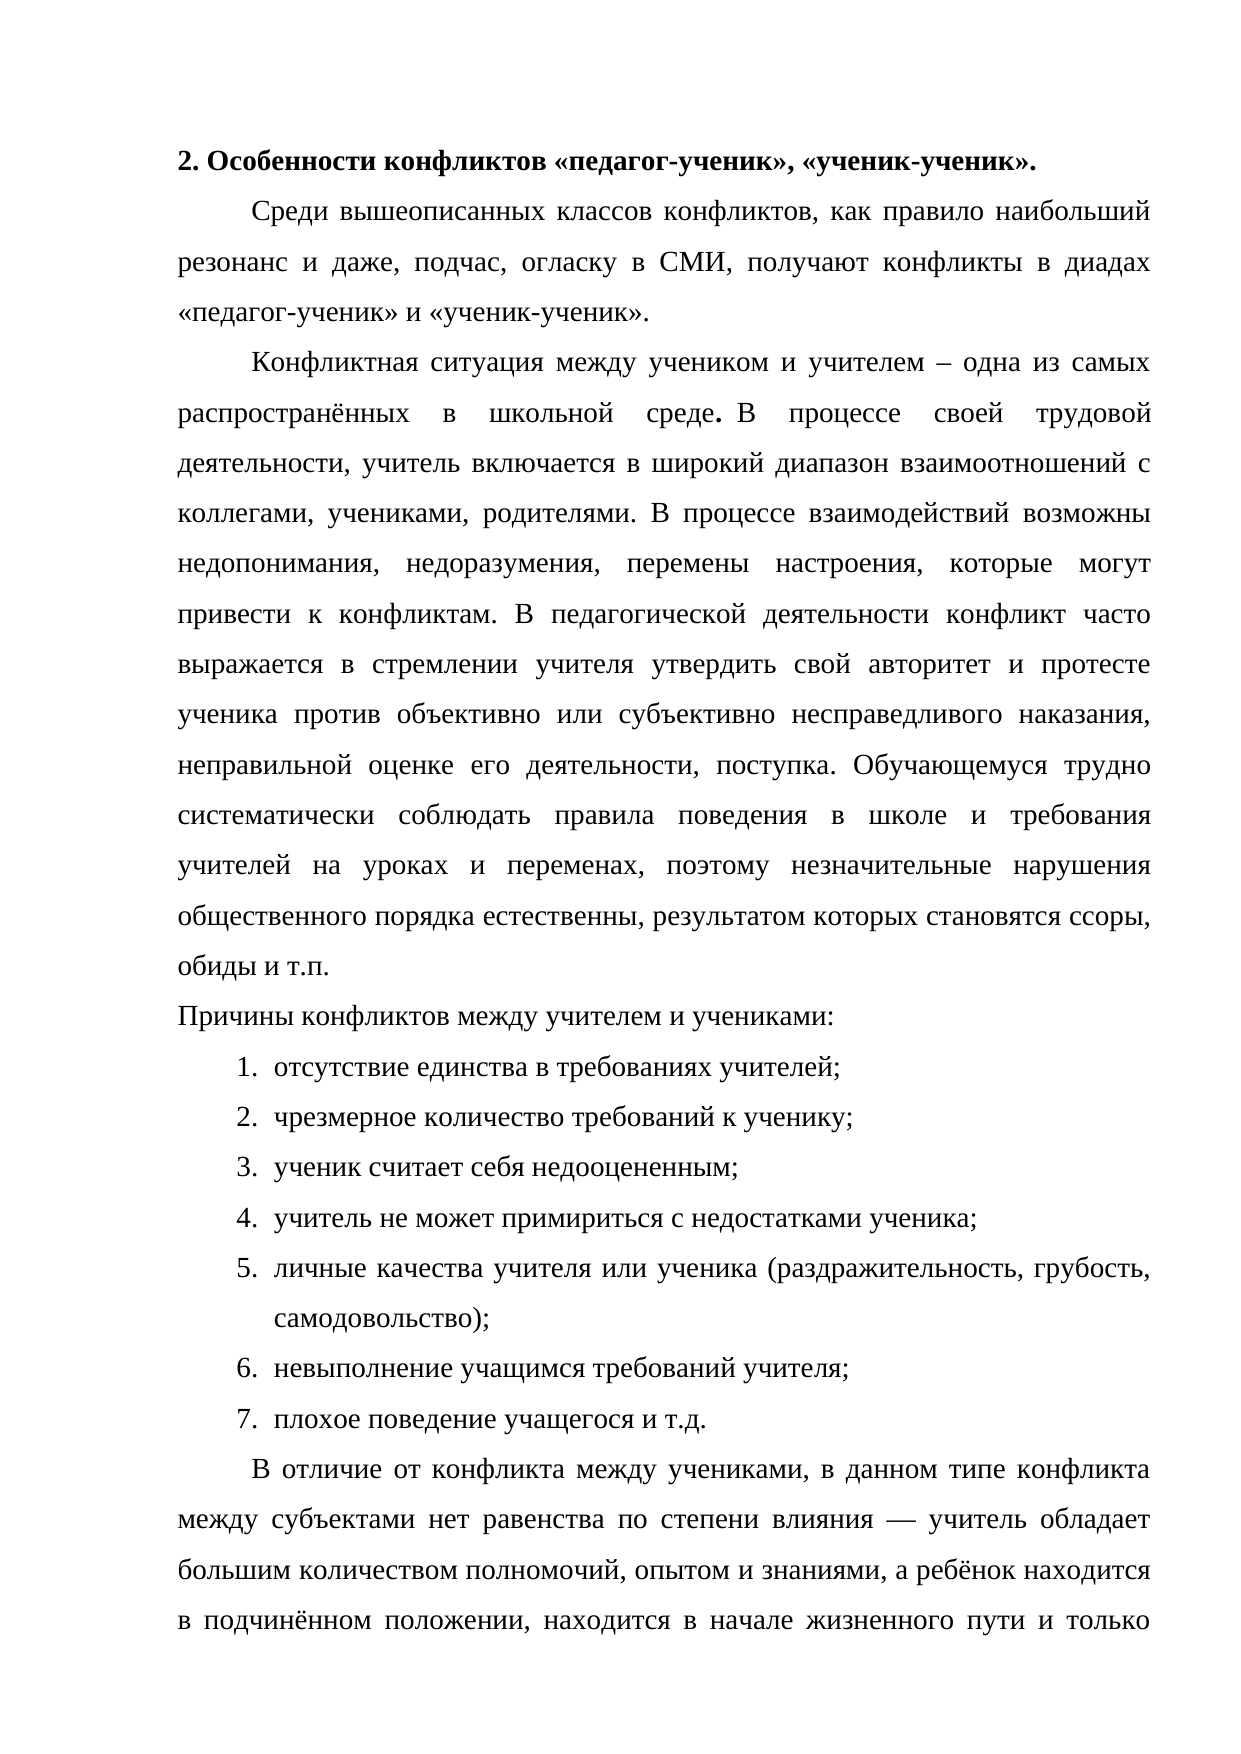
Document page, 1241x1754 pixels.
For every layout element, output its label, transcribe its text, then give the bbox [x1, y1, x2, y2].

text Конфликтная ситуация между учеником и учителем – одна из самых распространённых в школьной среде. В процессе своей трудовой деятельности, учитель включается в широкий диапазон взаимоотношений с коллегами, учениками, родителями. В процессе взаимодействий возможны недопонимания, недоразумения, перемены настроения, которые могут привести к конфликтам. В педагогической деятельности конфликт часто выражается в стремлении учителя утвердить свой авторитет и протесте ученика против объективно или субъективно несправедливого наказания, неправильной оценке его деятельности, поступка. Обучающемуся трудно систематически соблюдать правила поведения в школе и требования учителей на уроках и переменах, поэтому незначительные нарушения общественного порядка естественны, результатом которых становятся ссоры, обиды и т.п. [177, 344, 1152, 982]
text 2. Особенности конфликтов «педагог-ученик», «ученик-ученик». [177, 143, 1152, 177]
list отсутствие единства в требованиях учителей; [236, 1049, 1152, 1082]
text Причины конфликтов между учителем и учениками: [177, 998, 1152, 1032]
text Среди вышеописанных классов конфликтов, как правило наибольший резонанс и даже, подчас, огласку в СМИ, получают конфликты в диадах «педагог-ученик» и «ученик-ученик». [177, 193, 1152, 328]
list учитель не может примириться с недостатками ученика; [236, 1200, 1152, 1233]
list ученик считает себя недооцененным; [236, 1149, 1152, 1183]
list чрезмерное количество требований к ученику; [236, 1099, 1152, 1133]
list невыполнение учащимся требований учителя; [236, 1351, 1152, 1384]
list плохое поведение учащегося и т.д. [236, 1401, 1152, 1434]
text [177, 1451, 1152, 1636]
list личные качества учителя или ученика (раздражительность, грубость, самодовольство); [236, 1250, 1152, 1334]
